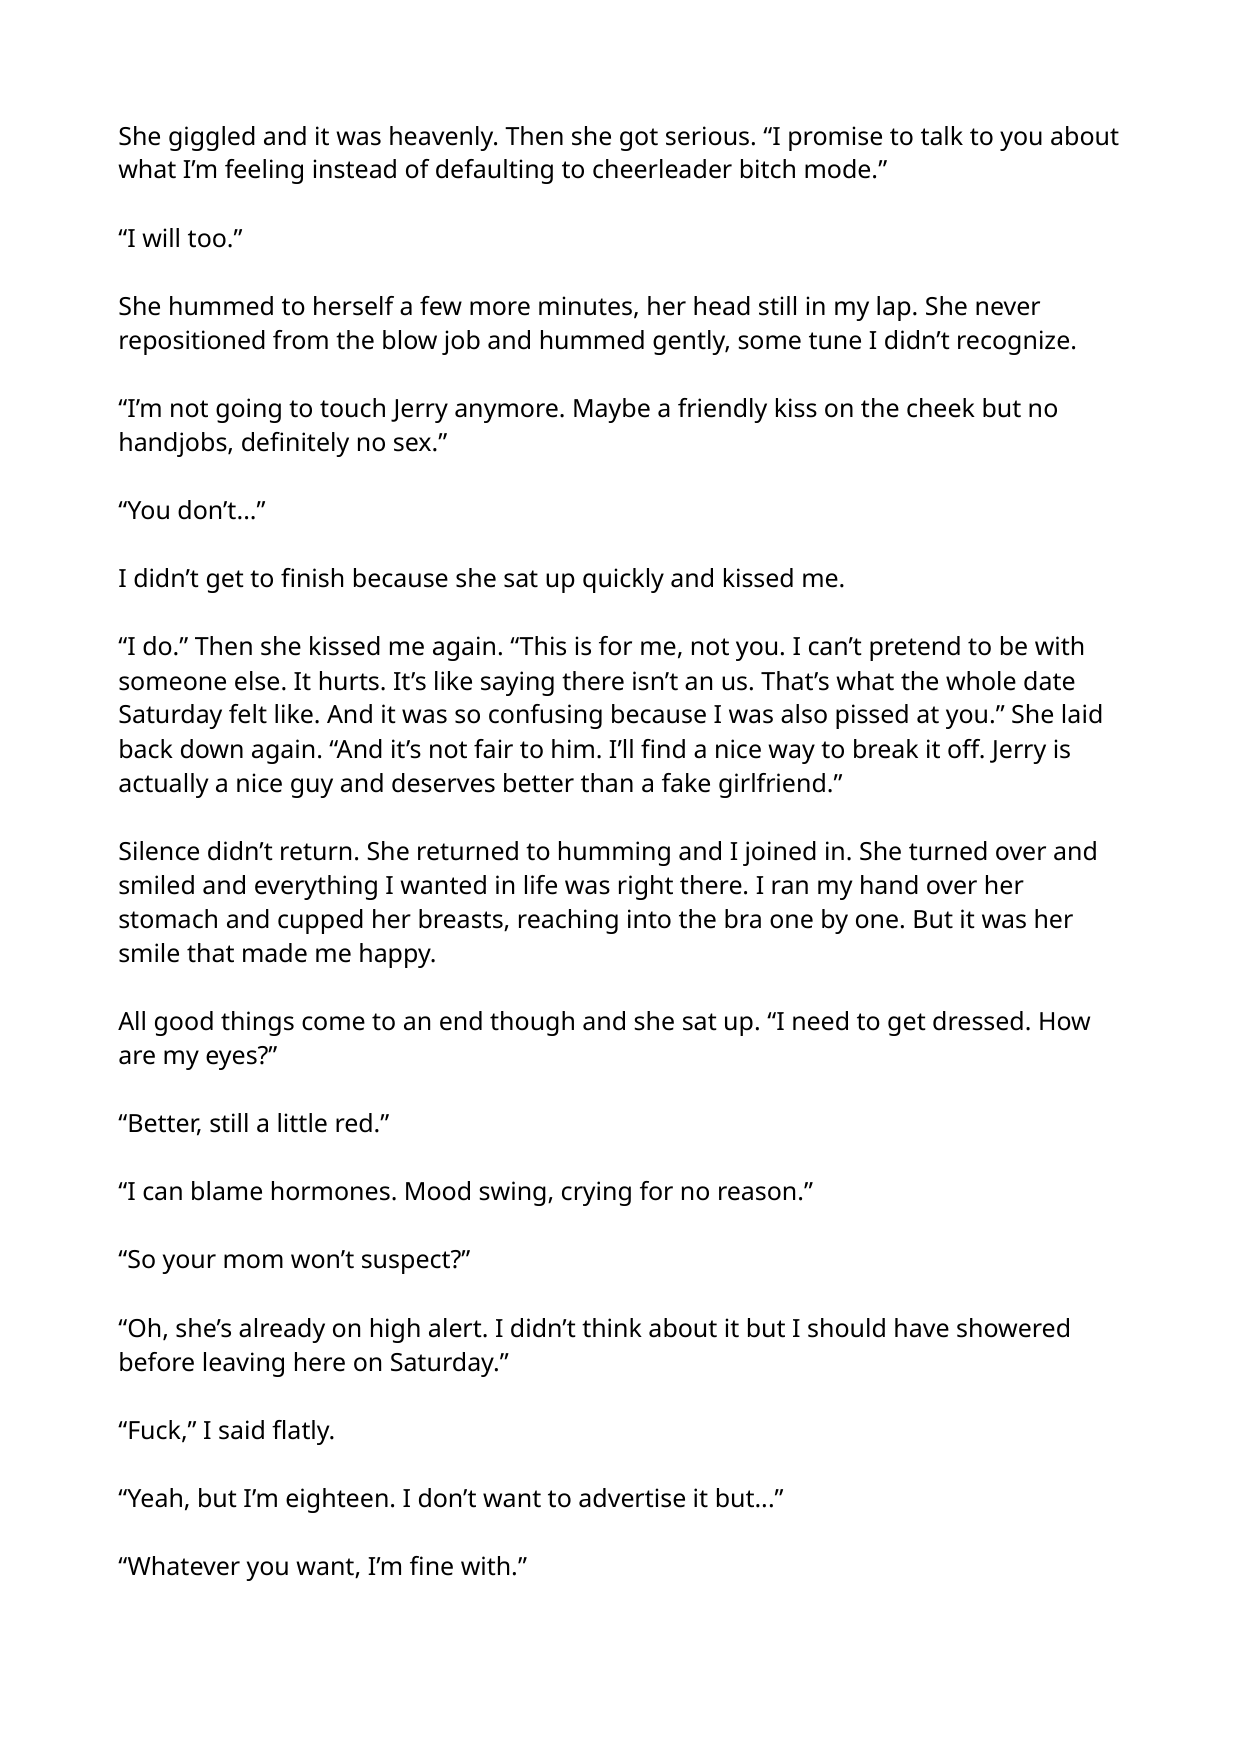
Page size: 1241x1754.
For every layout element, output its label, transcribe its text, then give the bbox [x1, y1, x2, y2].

text “So your mom won’t suspect?” [118, 1242, 1122, 1276]
text “Fuck,” I said flatly. [118, 1412, 1122, 1447]
text “I can blame hormones. Mood swing, crying for no reason.” [118, 1174, 1122, 1208]
text “Whatever you want, I’m fine with.” [118, 1549, 1122, 1583]
text “Better, still a little red.” [118, 1106, 1122, 1140]
text “I do.” Then she kissed me again. “This is for me, not you. I can’t pretend to be with someone else. It hurts. It’s like saying there isn’t an us. That’s what the whole date Saturday felt like. And it was so confusing because I was also pissed at you.” She laid back down again. “And it’s not fair to him. I’ll find a nice way to break it off. Jerry is actually a nice guy and deserves better than a fake girlfriend.” [118, 629, 1122, 799]
text Silence didn’t return. She returned to humming and I joined in. She turned over and smiled and everything I wanted in life was right there. I ran my hand over her stomach and cupped her breasts, reaching into the bra one by one. But it was her smile that made me happy. [118, 833, 1122, 970]
text She giggled and it was heavenly. Then she got serious. “I promise to talk to you about what I’m feeling instead of defaulting to cheerleader bitch mode.” [118, 118, 1122, 186]
text I didn’t get to finish because she sat up quickly and kissed me. [118, 561, 1122, 595]
text “I will too.” [118, 220, 1122, 254]
text “I’m not going to touch Jerry anymore. Maybe a friendly kiss on the cheek but no handjobs, definitely no sex.” [118, 391, 1122, 459]
text She hummed to herself a few more minutes, her head still in my lap. She never repositioned from the blow job and hummed gently, some tune I didn’t recognize. [118, 288, 1122, 357]
text “Oh, she’s already on high alert. I didn’t think about it but I should have showered before leaving here on Saturday.” [118, 1310, 1122, 1378]
text “Yeah, but I’m eighteen. I don’t want to advertise it but...” [118, 1481, 1122, 1515]
text “You don’t...” [118, 493, 1122, 527]
text All good things come to an end though and she sat up. “I need to get dressed. How are my eyes?” [118, 1004, 1122, 1072]
